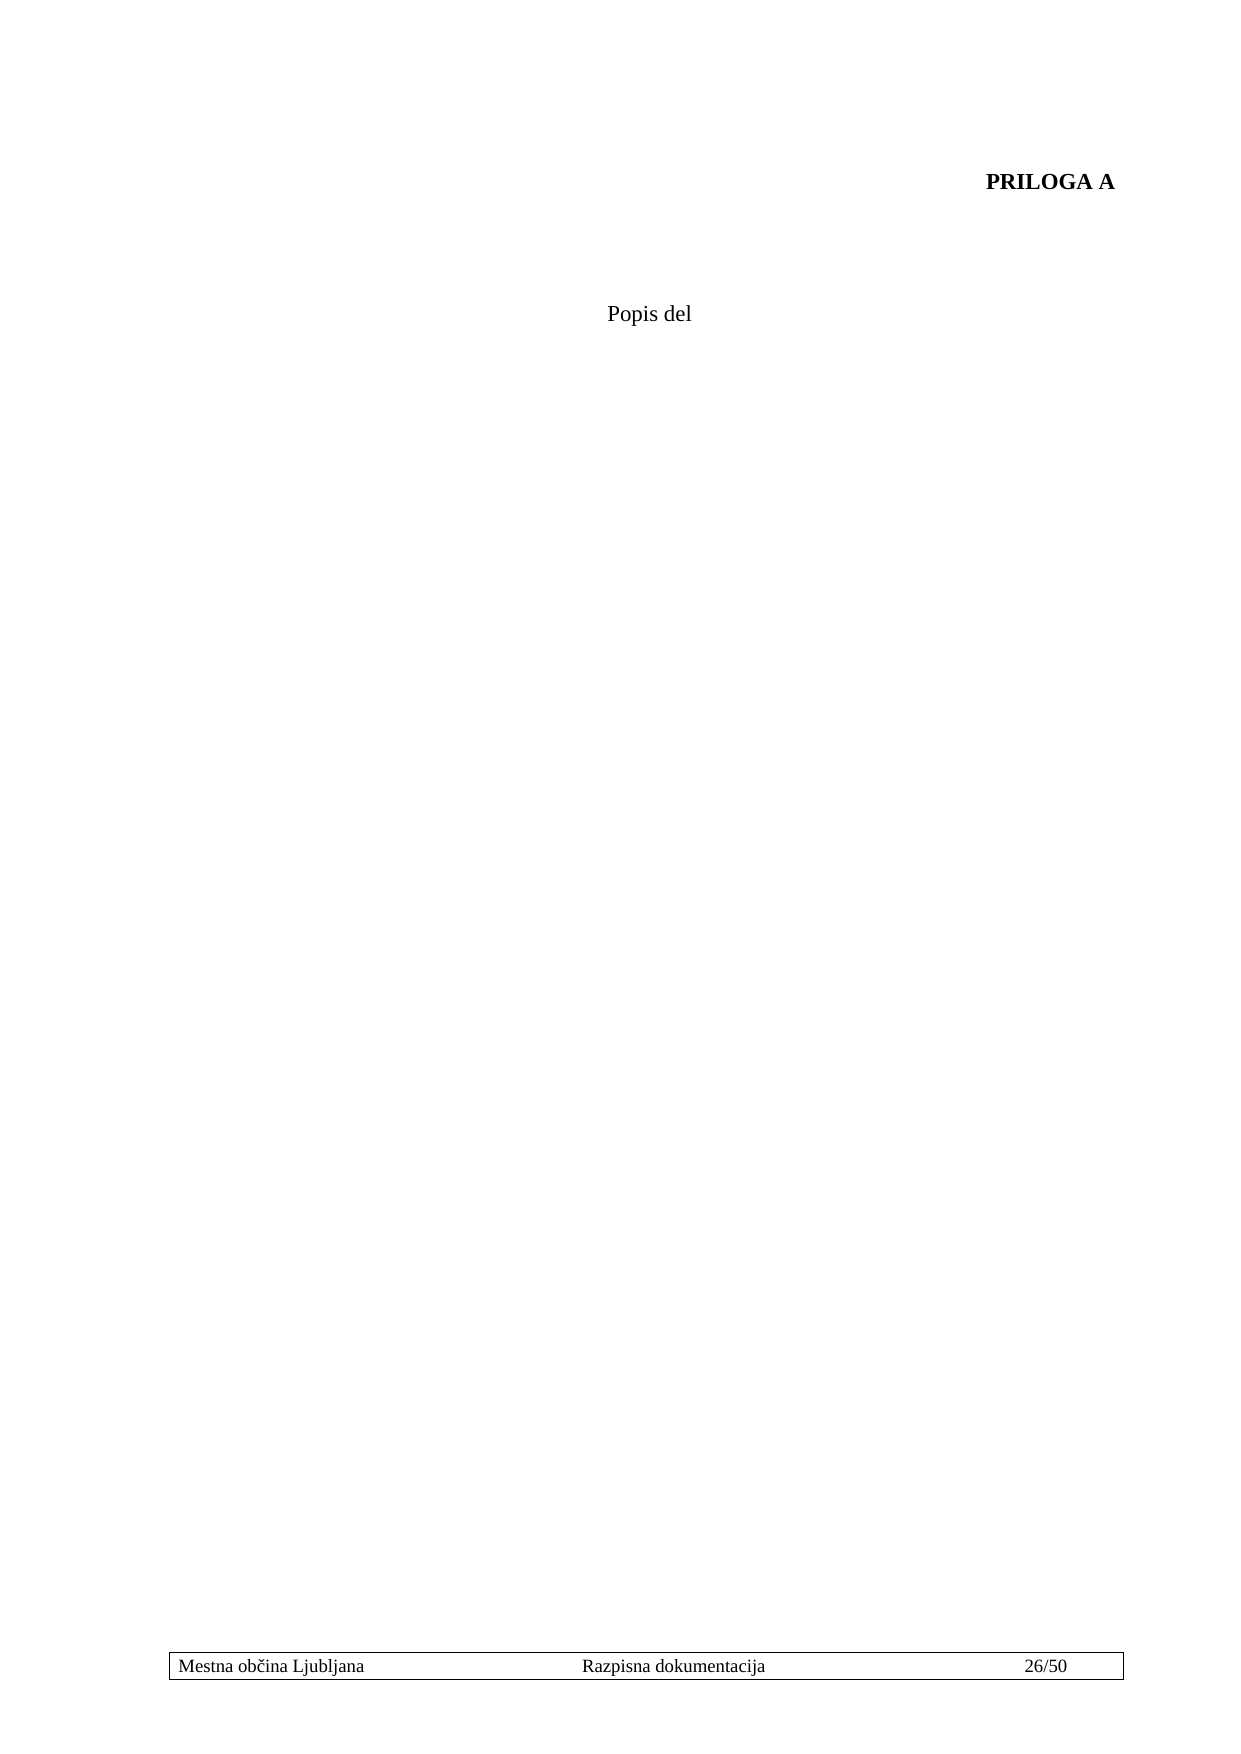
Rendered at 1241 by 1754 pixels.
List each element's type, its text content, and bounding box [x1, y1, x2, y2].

text Popis del [184, 300, 1115, 326]
text PRILOGA A [66, 168, 1115, 194]
